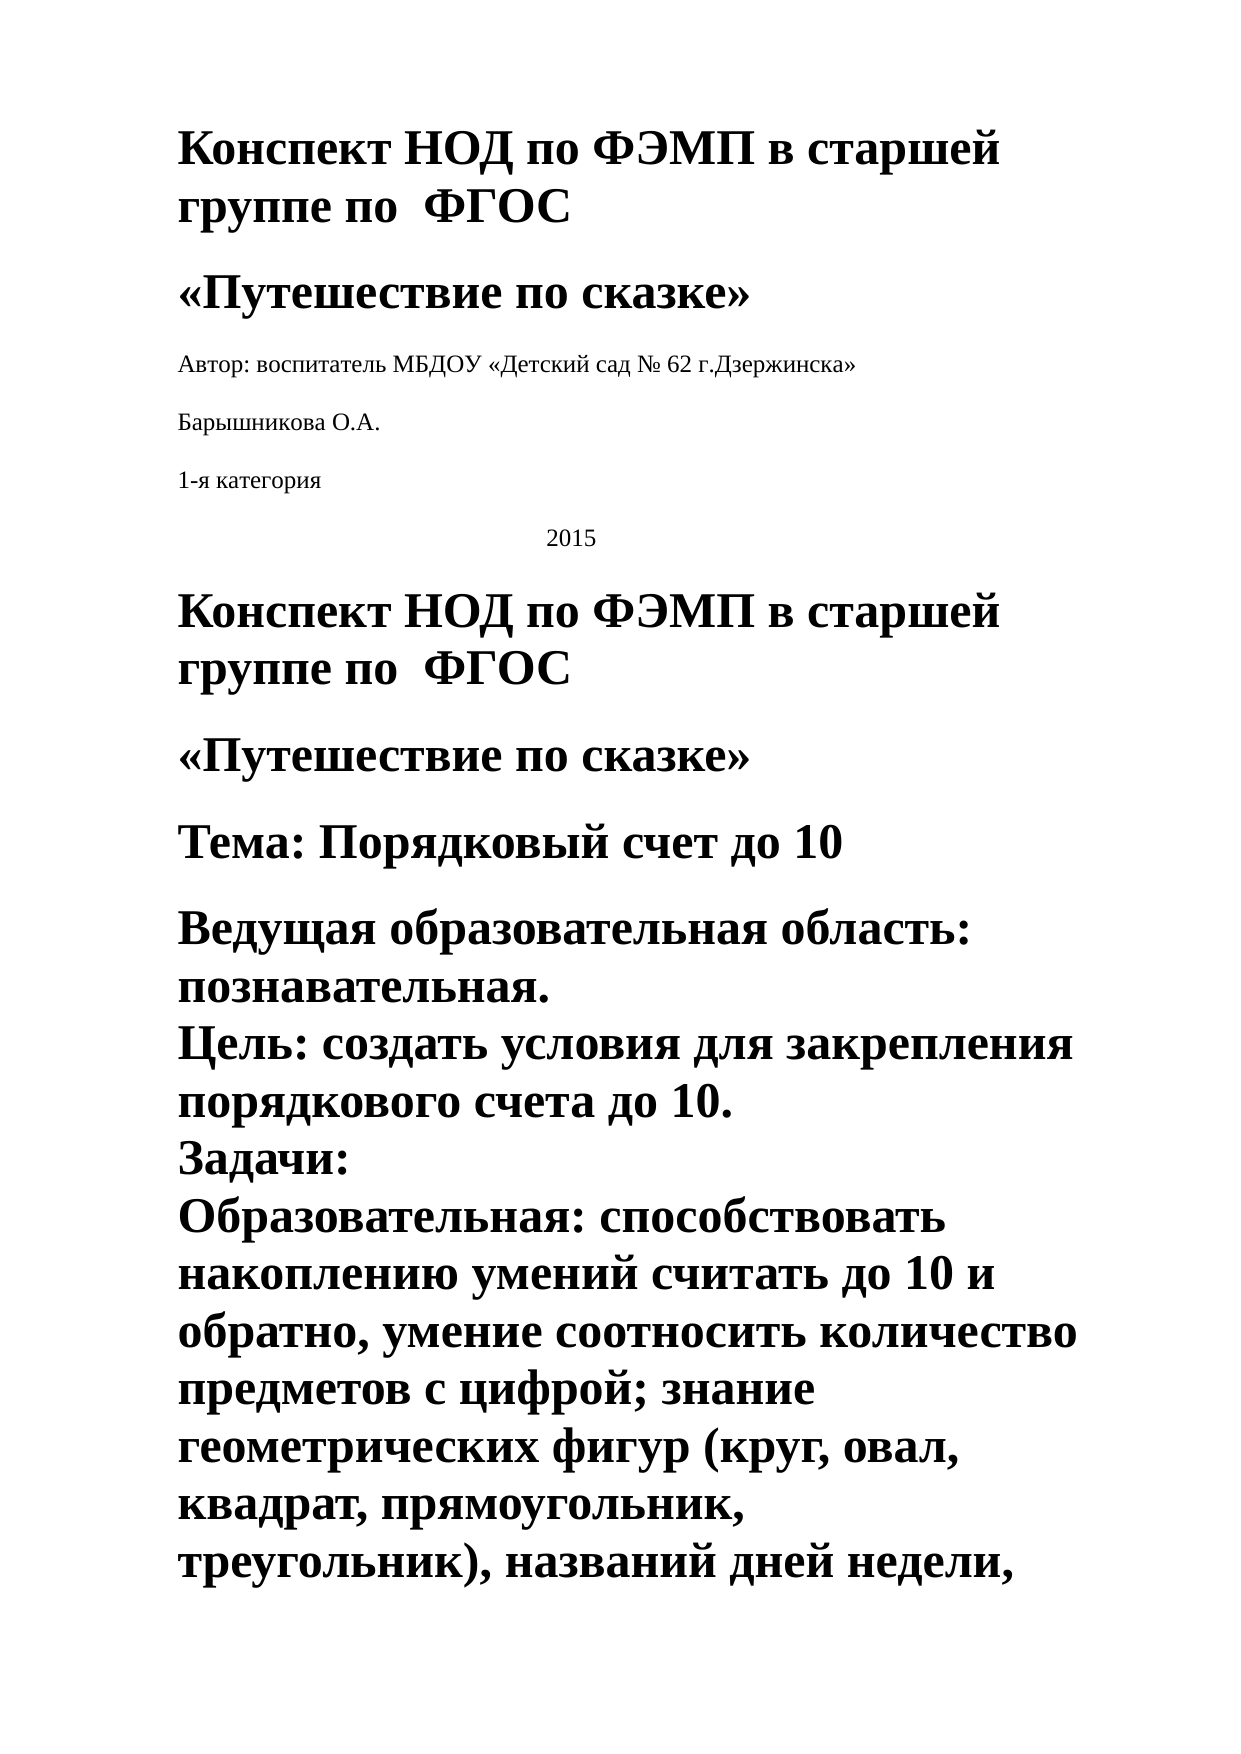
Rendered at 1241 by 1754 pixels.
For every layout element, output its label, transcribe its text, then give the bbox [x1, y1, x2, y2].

text Конспект НОД по ФЭМП в старшей группе по ФГОС [177, 581, 1152, 696]
text «Путешествие по сказке» [177, 725, 1152, 782]
text «Путешествие по сказке» [177, 262, 1152, 320]
text Барышникова О.А. [177, 407, 1152, 436]
text Конспект НОД по ФЭМП в старшей группе по ФГОС [177, 118, 1152, 233]
text Автор: воспитатель МБДОУ «Детский сад № 62 г.Дзержинска» [177, 349, 1152, 378]
text 1-я категория [177, 465, 1152, 493]
text Тема: Порядковый счет до 10 [177, 811, 1152, 869]
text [177, 898, 1152, 1588]
text 2015 [177, 523, 1152, 551]
